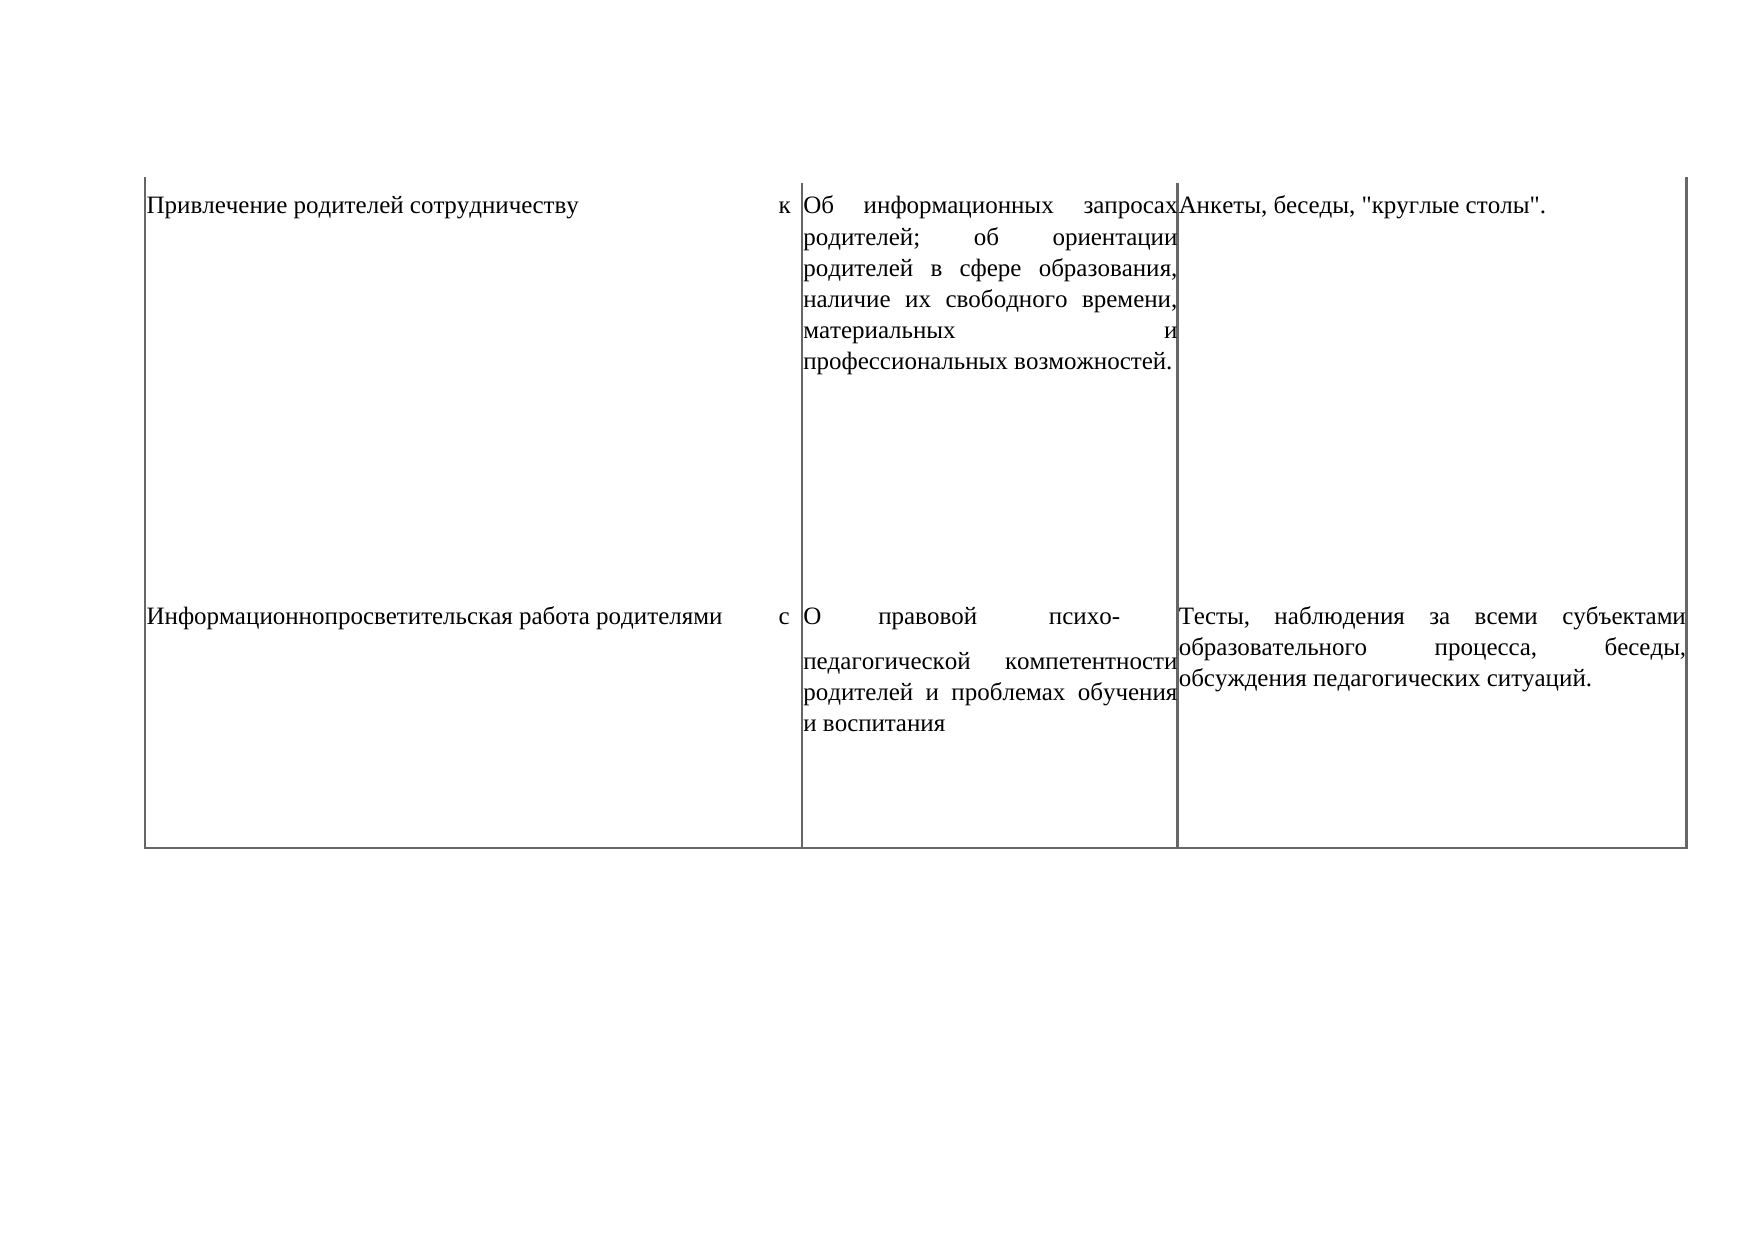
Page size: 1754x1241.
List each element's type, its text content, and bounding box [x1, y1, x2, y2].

table_cell Привлечение родителей сотрудничеству [146, 183, 777, 588]
table_cell с [777, 593, 801, 847]
table_cell Анкеты, беседы, "круглые столы". [1179, 183, 1685, 588]
table_cell Информационнопросветительская работа родителями [146, 593, 777, 847]
table_cell к [777, 183, 801, 588]
table_cell Об информационных запросах родителей; об ориентации родителей в сфере образования, наличие их свободного времени, материальных и профессиональных возможностей. [803, 183, 1176, 588]
table_cell О правовой психо- педагогической компетентности родителей и проблемах обучения и воспитания [803, 593, 1176, 847]
table_cell Тесты, наблюдения за всеми субъектами образовательного процесса, беседы, обсуждения педагогических ситуаций. [1179, 593, 1685, 847]
